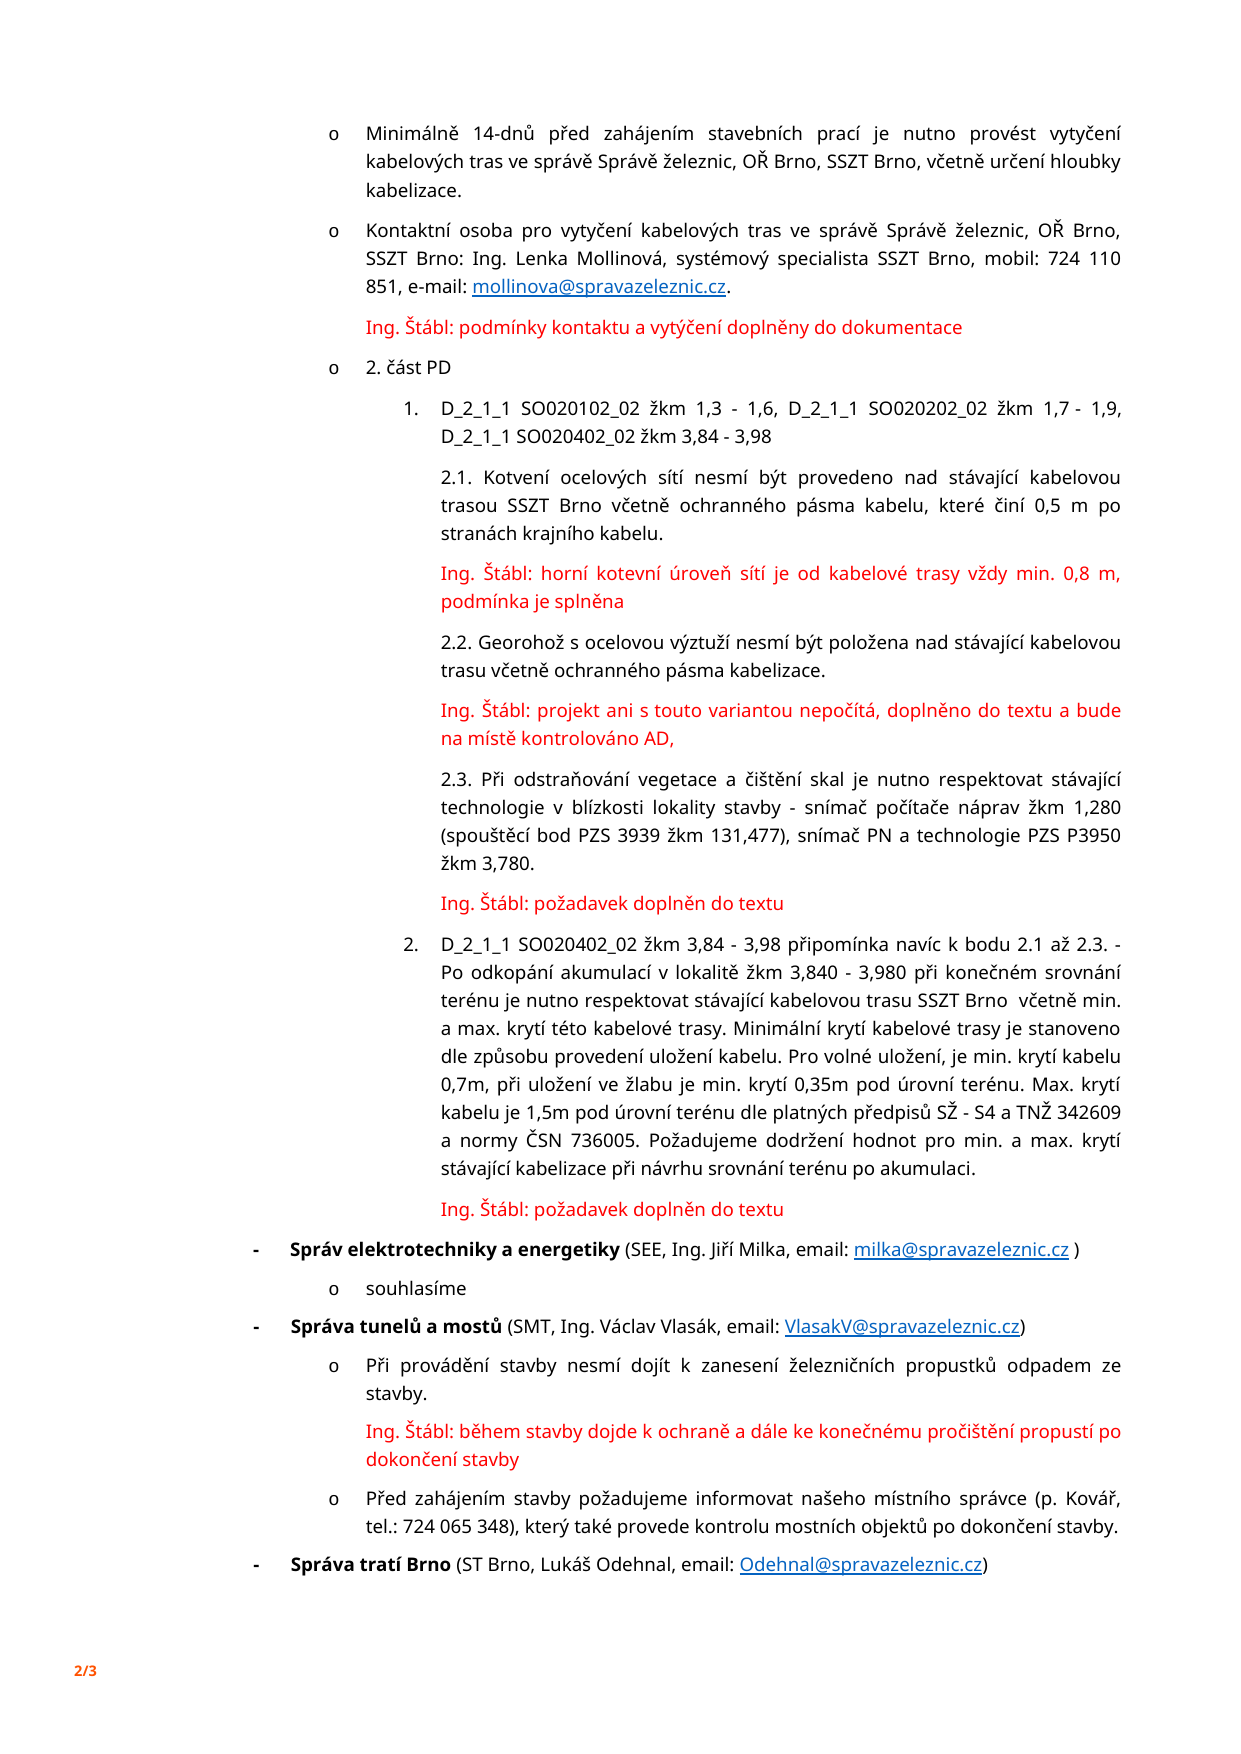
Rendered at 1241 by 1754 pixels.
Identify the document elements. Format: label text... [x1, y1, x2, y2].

list Kontaktní osoba pro vytyčení kabelových tras ve správě Správě železnic, OŘ Brno, SSZT Brno: Ing. Lenka Mollinová, systémový specialista SSZT Brno, mobil: 724 110 851, e-mail: mollinova@spravazeleznic.cz. [328, 217, 1122, 299]
list Správa tunelů a mostů (SMT, Ing. Václav Vlasák, email: VlasakV@spravazeleznic.cz) [253, 1313, 1122, 1339]
text Ing. Štábl: podmínky kontaktu a vytýčení doplněny do dokumentace [366, 314, 1122, 340]
text 2.2. Georohož s ocelovou výztuží nesmí být položena nad stávající kabelovou trasu včetně ochranného pásma kabelizace. [441, 629, 1122, 683]
text Ing. Štábl: během stavby dojde k ochraně a dále ke konečnému pročištění propustí po dokončení stavby [366, 1419, 1122, 1472]
list Před zahájením stavby požadujeme informovat našeho místního správce (p. Kovář, tel.: 724 065 348), který také provede kontrolu mostních objektů po dokončení stavby. [328, 1485, 1122, 1539]
text Ing. Štábl: horní kotevní úroveň sítí je od kabelové trasy vždy min. 0,8 m, podmínka je splněna [441, 561, 1122, 614]
text 2.1. Kotvení ocelových sítí nesmí být provedeno nad stávající kabelovou trasou SSZT Brno včetně ochranného pásma kabelu, které činí 0,5 m po stranách krajního kabelu. [441, 464, 1122, 546]
list D_2_1_1 SO020102_02 žkm 1,3 - 1,6, D_2_1_1 SO020202_02 žkm 1,7 - 1,9, D_2_1_1 SO020402_02 žkm 3,84 - 3,98 [403, 395, 1122, 449]
list Minimálně 14-dnů před zahájením stavebních prací je nutno provést vytyčení kabelových tras ve správě Správě železnic, OŘ Brno, SSZT Brno, včetně určení hloubky kabelizace. [328, 121, 1122, 202]
list Při provádění stavby nesmí dojít k zanesení železničních propustků odpadem ze stavby. [328, 1352, 1122, 1406]
text Ing. Štábl: požadavek doplněn do textu [441, 1196, 1122, 1221]
list D_2_1_1 SO020402_02 žkm 3,84 - 3,98 připomínka navíc k bodu 2.1 až 2.3. - Po odkopání akumulací v lokalitě žkm 3,840 - 3,980 při konečném srovnání terénu je nutno respektovat stávající kabelovou trasu SSZT Brno včetně min. a max. krytí této kabelové trasy. Minimální krytí kabelové trasy je stanoveno dle způsobu provedení uložení kabelu. Pro volné uložení, je min. krytí kabelu 0,7m, při uložení ve žlabu je min. krytí 0,35m pod úrovní terénu. Max. krytí kabelu je 1,5m pod úrovní terénu dle platných předpisů SŽ - S4 a TNŽ 342609 a normy ČSN 736005. Požadujeme dodržení hodnot pro min. a max. krytí stávající kabelizace při návrhu srovnání terénu po akumulaci. [403, 931, 1122, 1181]
list Správa tratí Brno (ST Brno, Lukáš Odehnal, email: Odehnal@spravazeleznic.cz) [253, 1552, 1122, 1577]
text Ing. Štábl: požadavek doplněn do textu [441, 891, 1122, 916]
text 2.3. Při odstraňování vegetace a čištění skal je nutno respektovat stávající technologie v blízkosti lokality stavby - snímač počítače náprav žkm 1,280 (spouštěcí bod PZS 3939 žkm 131,477), snímač PN a technologie PZS P3950 žkm 3,780. [441, 766, 1122, 876]
text Ing. Štábl: projekt ani s touto variantou nepočítá, doplněno do textu a bude na místě kontrolováno AD, [441, 698, 1122, 751]
list souhlasíme [328, 1275, 1122, 1301]
list Správ elektrotechniky a energetiky (SEE, Ing. Jiří Milka, email: milka@spravazeleznic.cz ) [253, 1236, 1122, 1262]
list 2. část PD [328, 355, 1122, 380]
